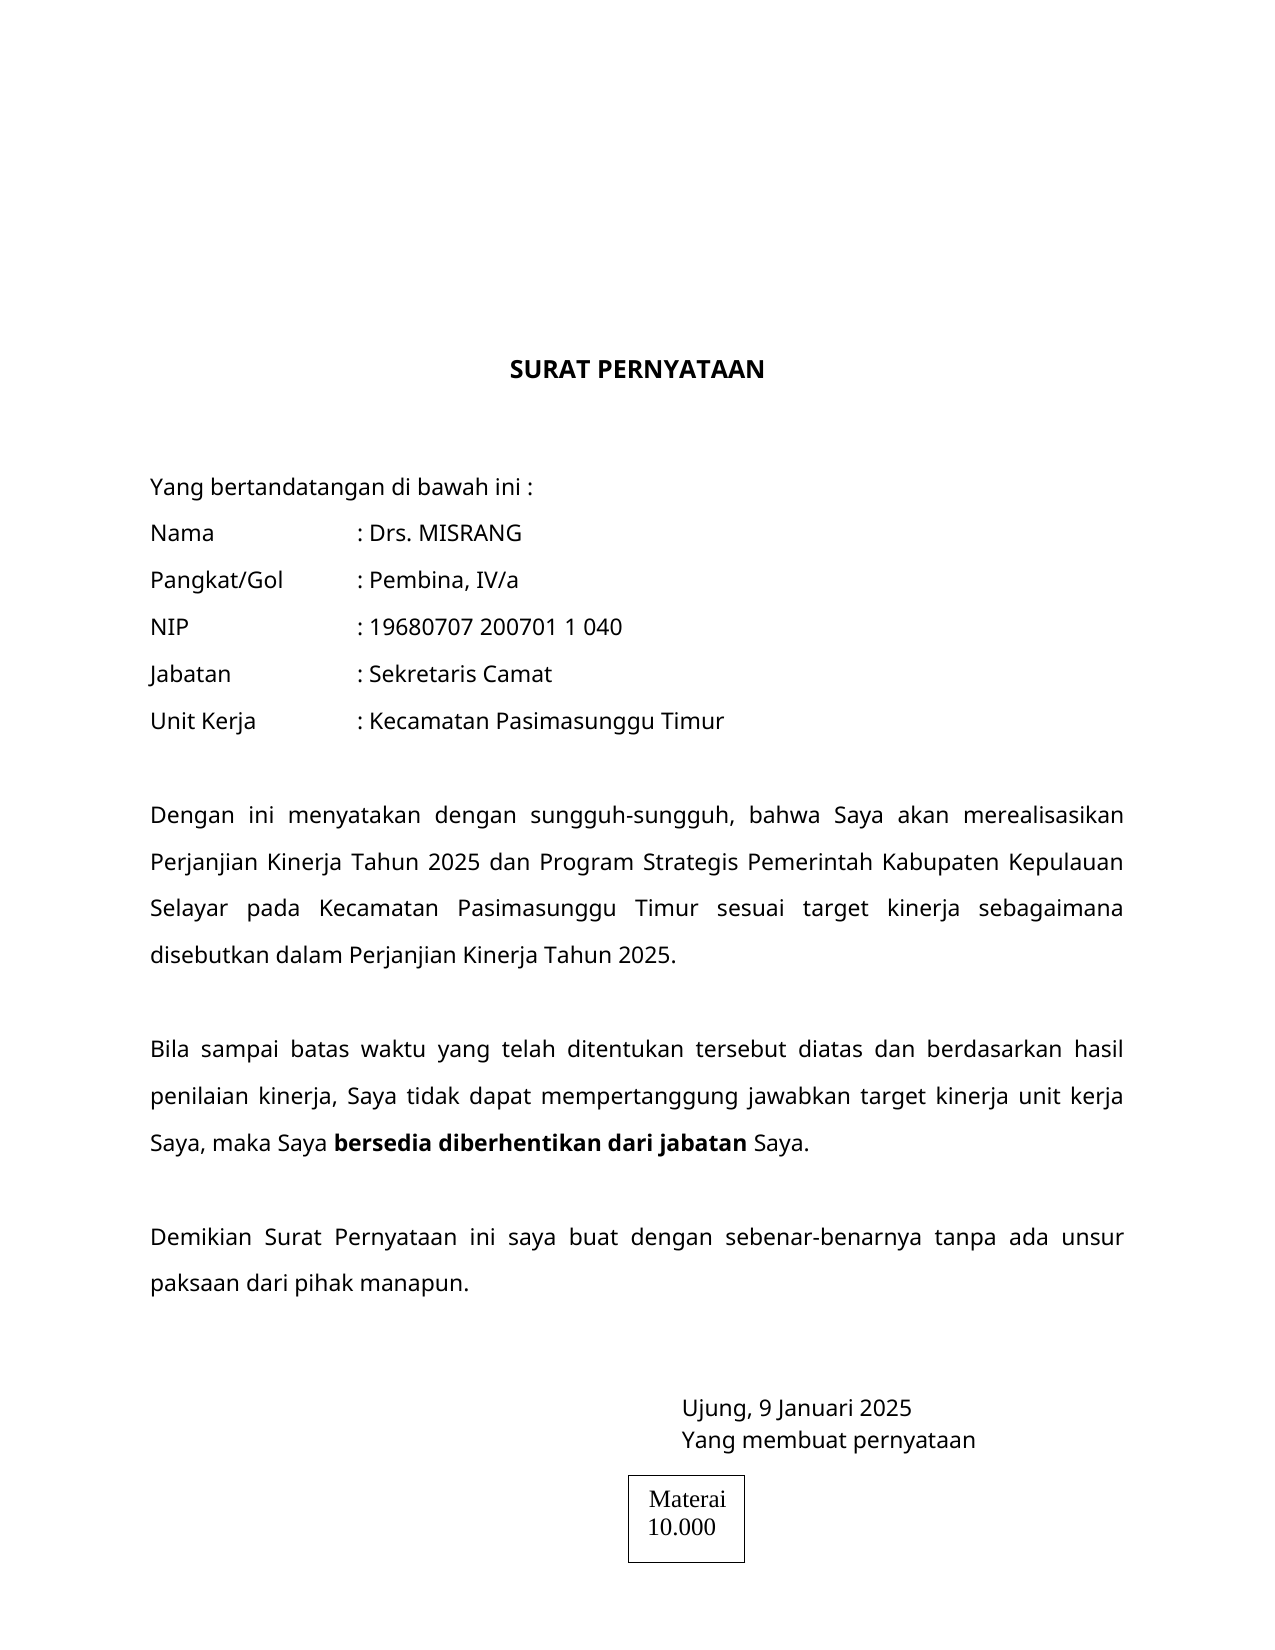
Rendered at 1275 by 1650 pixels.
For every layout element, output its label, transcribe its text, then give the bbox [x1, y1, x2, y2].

text Pangkat/Gol : Pembina, IV/a [150, 564, 1125, 595]
text Bila sampai batas waktu yang telah ditentukan tersebut diatas dan berdasarkan hasil penilaian kinerja, Saya tidak dapat mempertanggung jawabkan target kinerja unit kerja Saya, maka Saya bersedia diberhentikan dari jabatan Saya. [150, 1033, 1125, 1158]
text NIP : 19680707 200701 1 040 [150, 611, 1125, 642]
text Unit Kerja : Kecamatan Pasimasunggu Timur [150, 705, 1125, 736]
text Nama : Drs. MISRANG [150, 517, 1125, 548]
text Jabatan : Sekretaris Camat [150, 658, 1125, 689]
text Yang bertandatangan di bawah ini : [150, 470, 1125, 502]
text Dengan ini menyatakan dengan sungguh-sungguh, bahwa Saya akan merealisasikan Perjanjian Kinerja Tahun 2025 dan Program Strategis Pemerintah Kabupaten Kepulauan Selayar pada Kecamatan Pasimasunggu Timur sesuai target kinerja sebagaimana disebutkan dalam Perjanjian Kinerja Tahun 2025. [150, 798, 1125, 970]
text Ujung, 9 Januari 2025 [682, 1392, 1125, 1423]
text SURAT PERNYATAAN [150, 351, 1125, 385]
text Demikian Surat Pernyataan ini saya buat dengan sebenar-benarnya tanpa ada unsur paksaan dari pihak manapun. [150, 1220, 1125, 1298]
text Yang membuat pernyataan [682, 1423, 1125, 1455]
